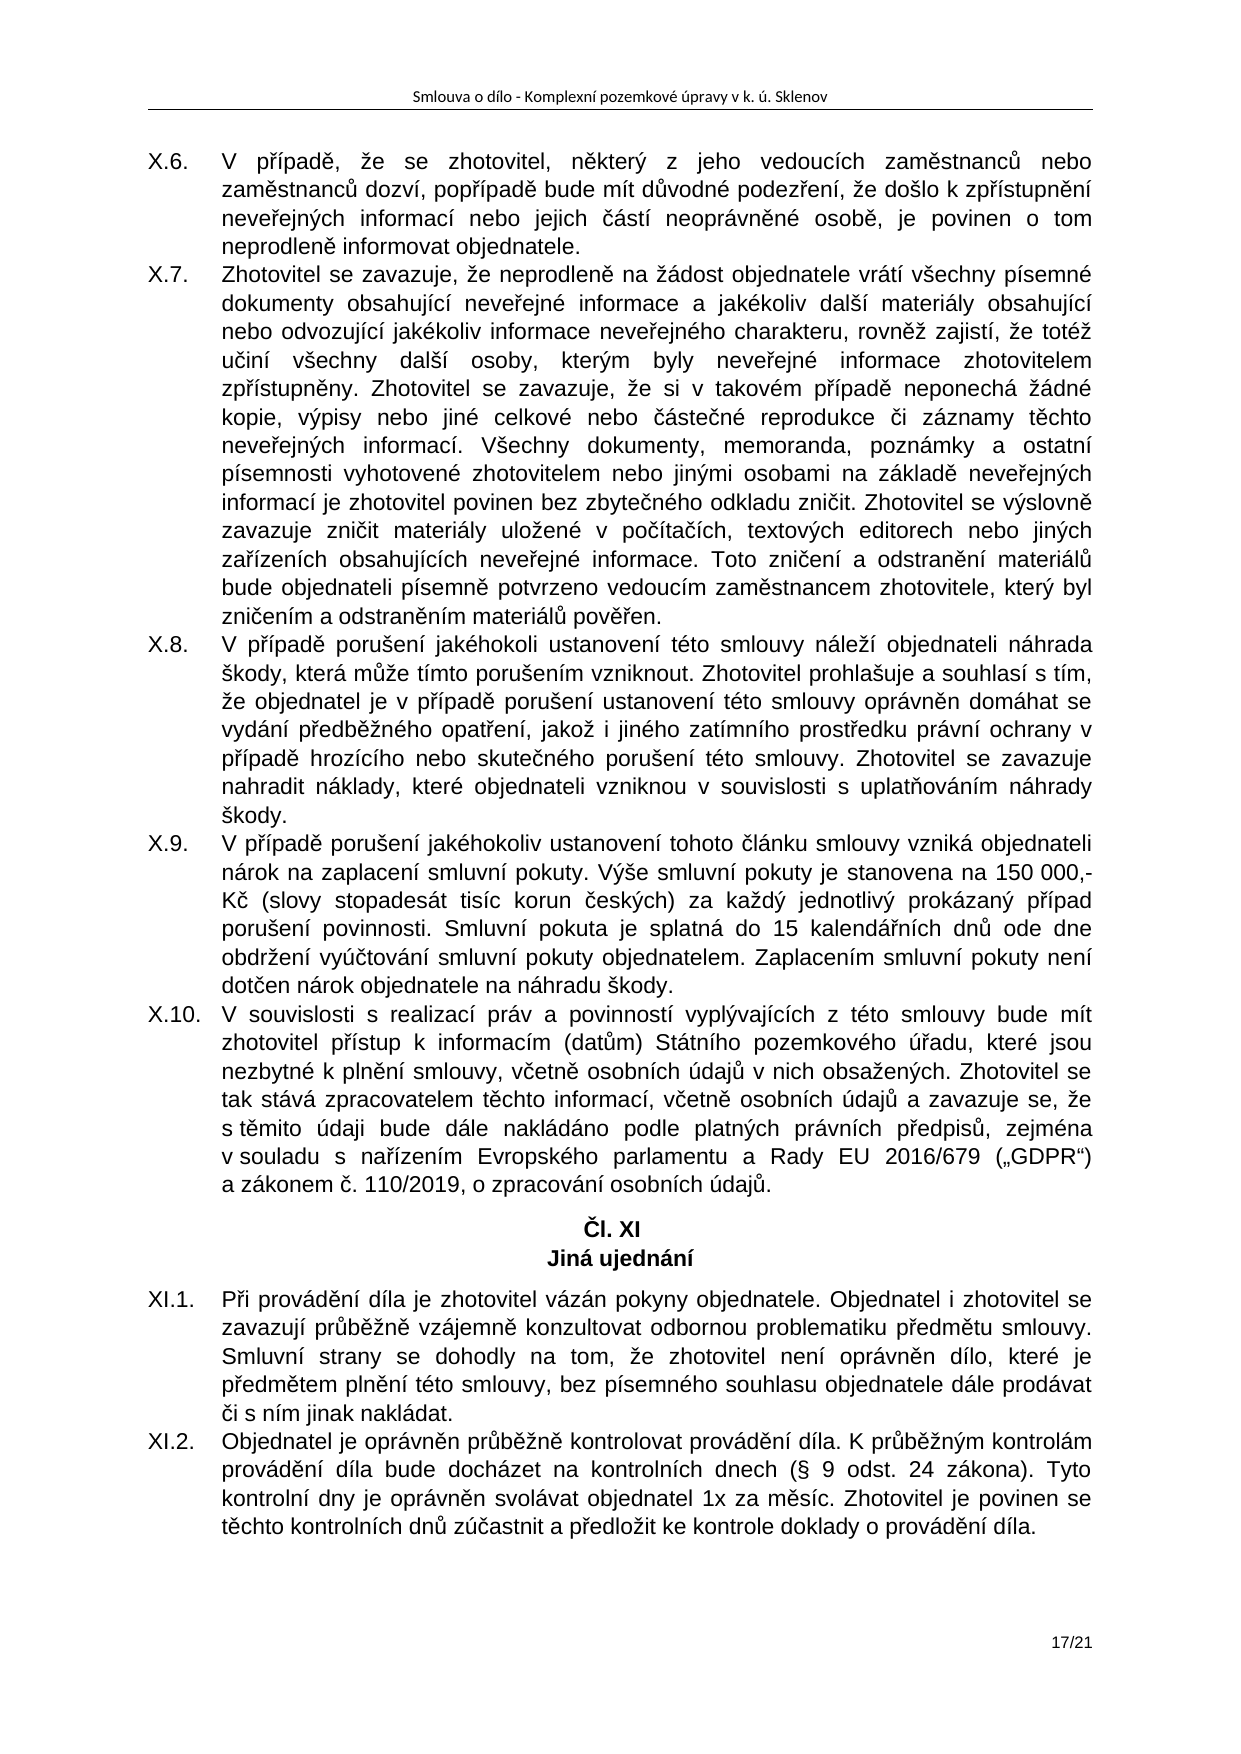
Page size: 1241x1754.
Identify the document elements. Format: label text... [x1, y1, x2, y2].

list Zhotovitel se zavazuje, že neprodleně na žádost objednatele vrátí všechny písemné dokumenty obsahující neveřejné informace a jakékoliv další materiály obsahující nebo odvozující jakékoliv informace neveřejného charakteru, rovněž zajistí, že totéž učiní všechny další osoby, kterým byly neveřejné informace zhotovitelem zpřístupněny. Zhotovitel se zavazuje, že si v takovém případě neponechá žádné kopie, výpisy nebo jiné celkové nebo částečné reprodukce či záznamy těchto neveřejných informací. Všechny dokumenty, memoranda, poznámky a ostatní písemnosti vyhotovené zhotovitelem nebo jinými osobami na základě neveřejných informací je zhotovitel povinen bez zbytečného odkladu zničit. Zhotovitel se výslovně zavazuje zničit materiály uložené v počítačích, textových editorech nebo jiných zařízeních obsahujících neveřejné informace. Toto zničení a odstranění materiálů bude objednateli písemně potvrzeno vedoucím zaměstnancem zhotovitele, který byl zničením a odstraněním materiálů pověřen. [148, 261, 1093, 629]
list Objednatel je oprávněn průběžně kontrolovat provádění díla. K průběžným kontrolám provádění díla bude docházet na kontrolních dnech (§ 9 odst. 24 zákona). Tyto kontrolní dny je oprávněn svolávat objednatel 1x za měsíc. Zhotovitel je povinen se těchto kontrolních dnů zúčastnit a předložit ke kontrole doklady o provádění díla. [148, 1428, 1093, 1540]
list Při provádění díla je zhotovitel vázán pokyny objednatele. Objednatel i zhotovitel se zavazují průběžně vzájemně konzultovat odbornou problematiku předmětu smlouvy. Smluvní strany se dohodly na tom, že zhotovitel není oprávněn dílo, které je předmětem plnění této smlouvy, bez písemného souhlasu objednatele dále prodávat či s ním jinak nakládat. [148, 1286, 1093, 1426]
list V případě, že se zhotovitel, některý z jeho vedoucích zaměstnanců nebo zaměstnanců dozví, popřípadě bude mít důvodné podezření, že došlo k zpřístupnění neveřejných informací nebo jejich částí neoprávněné osobě, je povinen o tom neprodleně informovat objednatele. [148, 148, 1093, 259]
list V případě porušení jakéhokoliv ustanovení tohoto článku smlouvy vzniká objednateli nárok na zaplacení smluvní pokuty. Výše smluvní pokuty je stanovena na 150 000,- Kč (slovy stopadesát tisíc korun českých) za každý jednotlivý prokázaný případ porušení povinnosti. Smluvní pokuta je splatná do 15 kalendářních dnů ode dne obdržení vyúčtování smluvní pokuty objednatelem. Zaplacením smluvní pokuty není dotčen nárok objednatele na náhradu škody. [148, 830, 1093, 999]
list V souvislosti s realizací práv a povinností vyplývajících z této smlouvy bude mít zhotovitel přístup k informacím (datům) Státního pozemkového úřadu, které jsou nezbytné k plnění smlouvy, včetně osobních údajů v nich obsažených. Zhotovitel se tak stává zpracovatelem těchto informací, včetně osobních údajů a zavazuje se, že s těmito údaji bude dále nakládáno podle platných právních předpisů, zejména v souladu s nařízením Evropského parlamentu a Rady EU 2016/679 („GDPR“) a zákonem č. 110/2019, o zpracování osobních údajů. [148, 1001, 1093, 1198]
list V případě porušení jakéhokoli ustanovení této smlouvy náleží objednateli náhrada škody, která může tímto porušením vzniknout. Zhotovitel prohlašuje a souhlasí s tím, že objednatel je v případě porušení ustanovení této smlouvy oprávněn domáhat se vydání předběžného opatření, jakož i jiného zatímního prostředku právní ochrany v případě hrozícího nebo skutečného porušení této smlouvy. Zhotovitel se zavazuje nahradit náklady, které objednateli vzniknou v souvislosti s uplatňováním náhrady škody. [148, 631, 1093, 828]
text Jiná ujednání [148, 1216, 1093, 1271]
